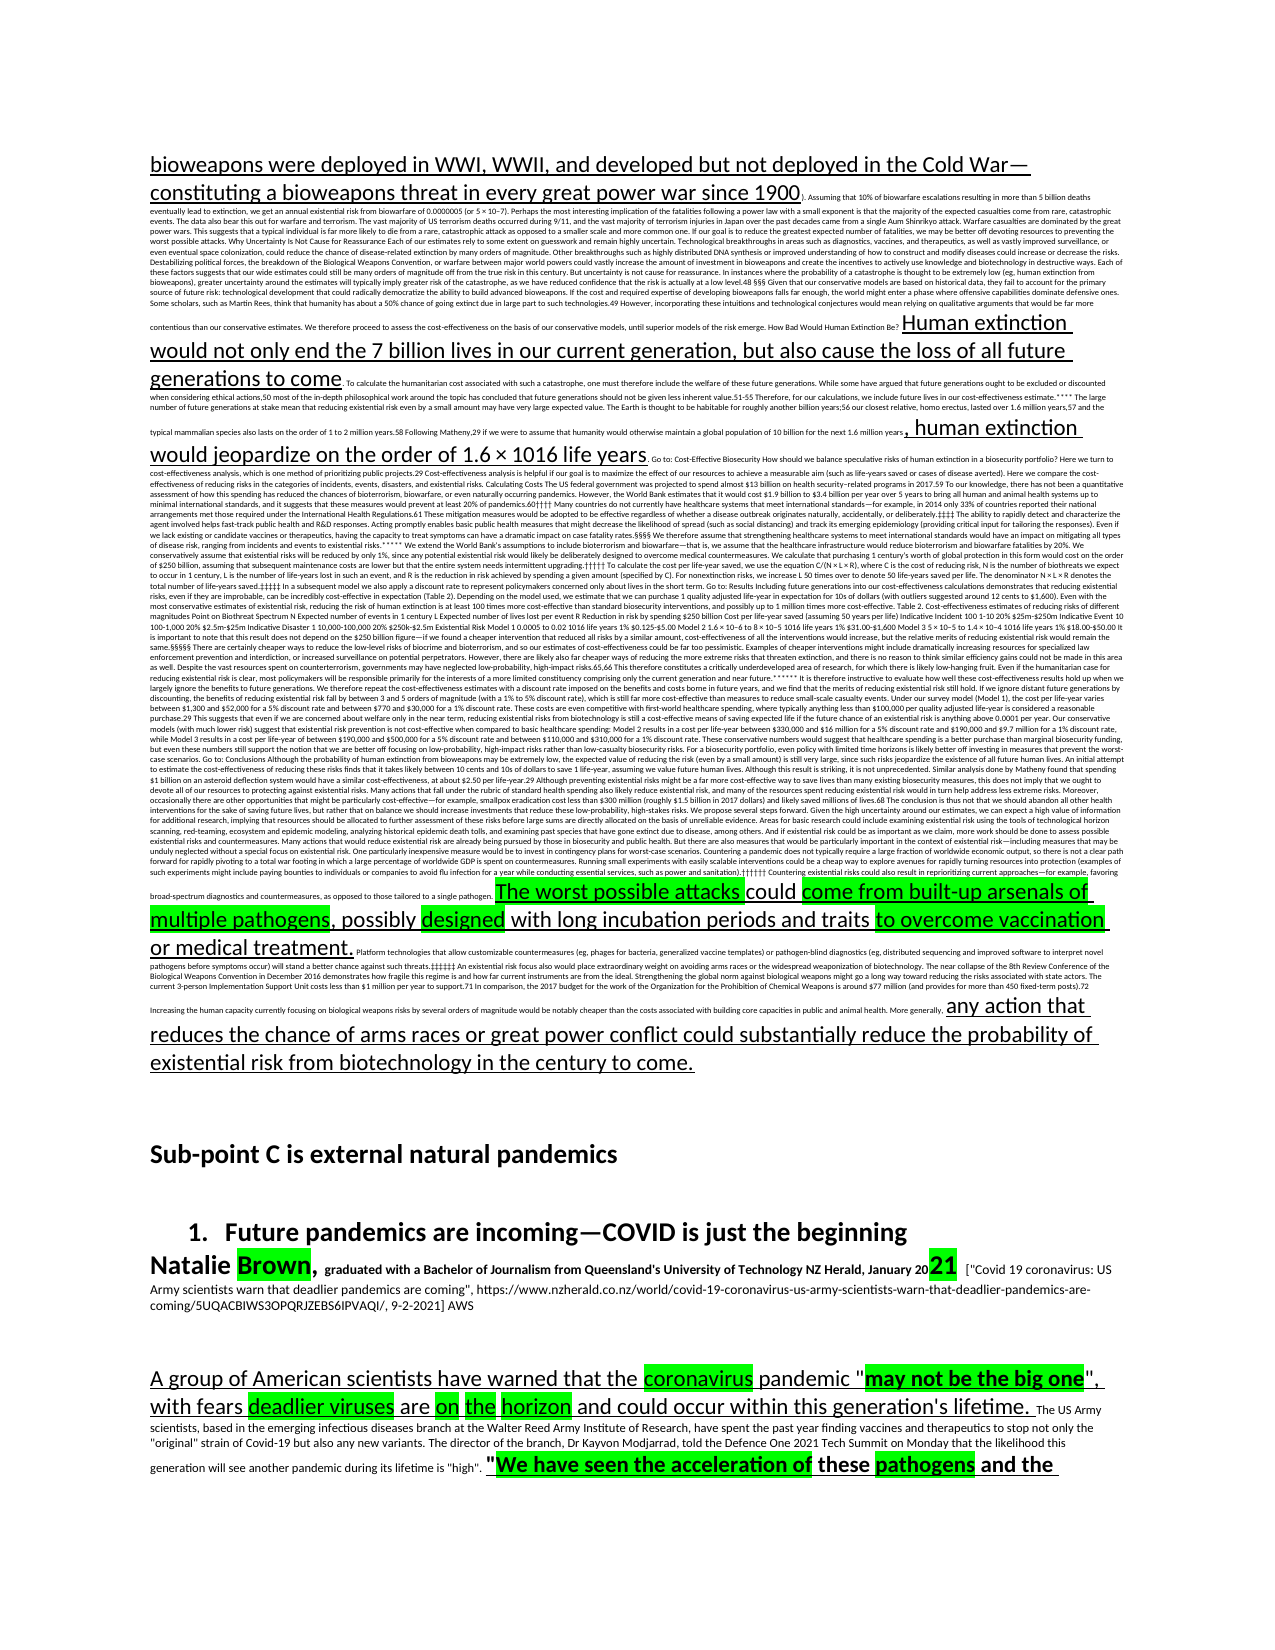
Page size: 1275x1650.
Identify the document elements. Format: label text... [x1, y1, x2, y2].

subtitle Future pandemics are incoming—COVID is just the beginning [187, 1215, 1125, 1248]
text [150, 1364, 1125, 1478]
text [150, 150, 1125, 1076]
text Natalie Brown, graduated with a Bachelor of Journalism from Queensland's University of Technology NZ Herald, January 2021 ["Covid 19 coronavirus: US Army scientists warn that deadlier pandemics are coming", https://www.nzherald.co.nz/world/covid-19-coronavirus-us-army-scientists-warn-that-deadlier-pandemics-are-coming/5UQACBIWS3OPQRJZEBS6IPVAQI/, 9-2-2021] AWS [150, 1248, 1125, 1314]
subtitle Sub-point C is external natural pandemics [150, 1137, 1125, 1170]
